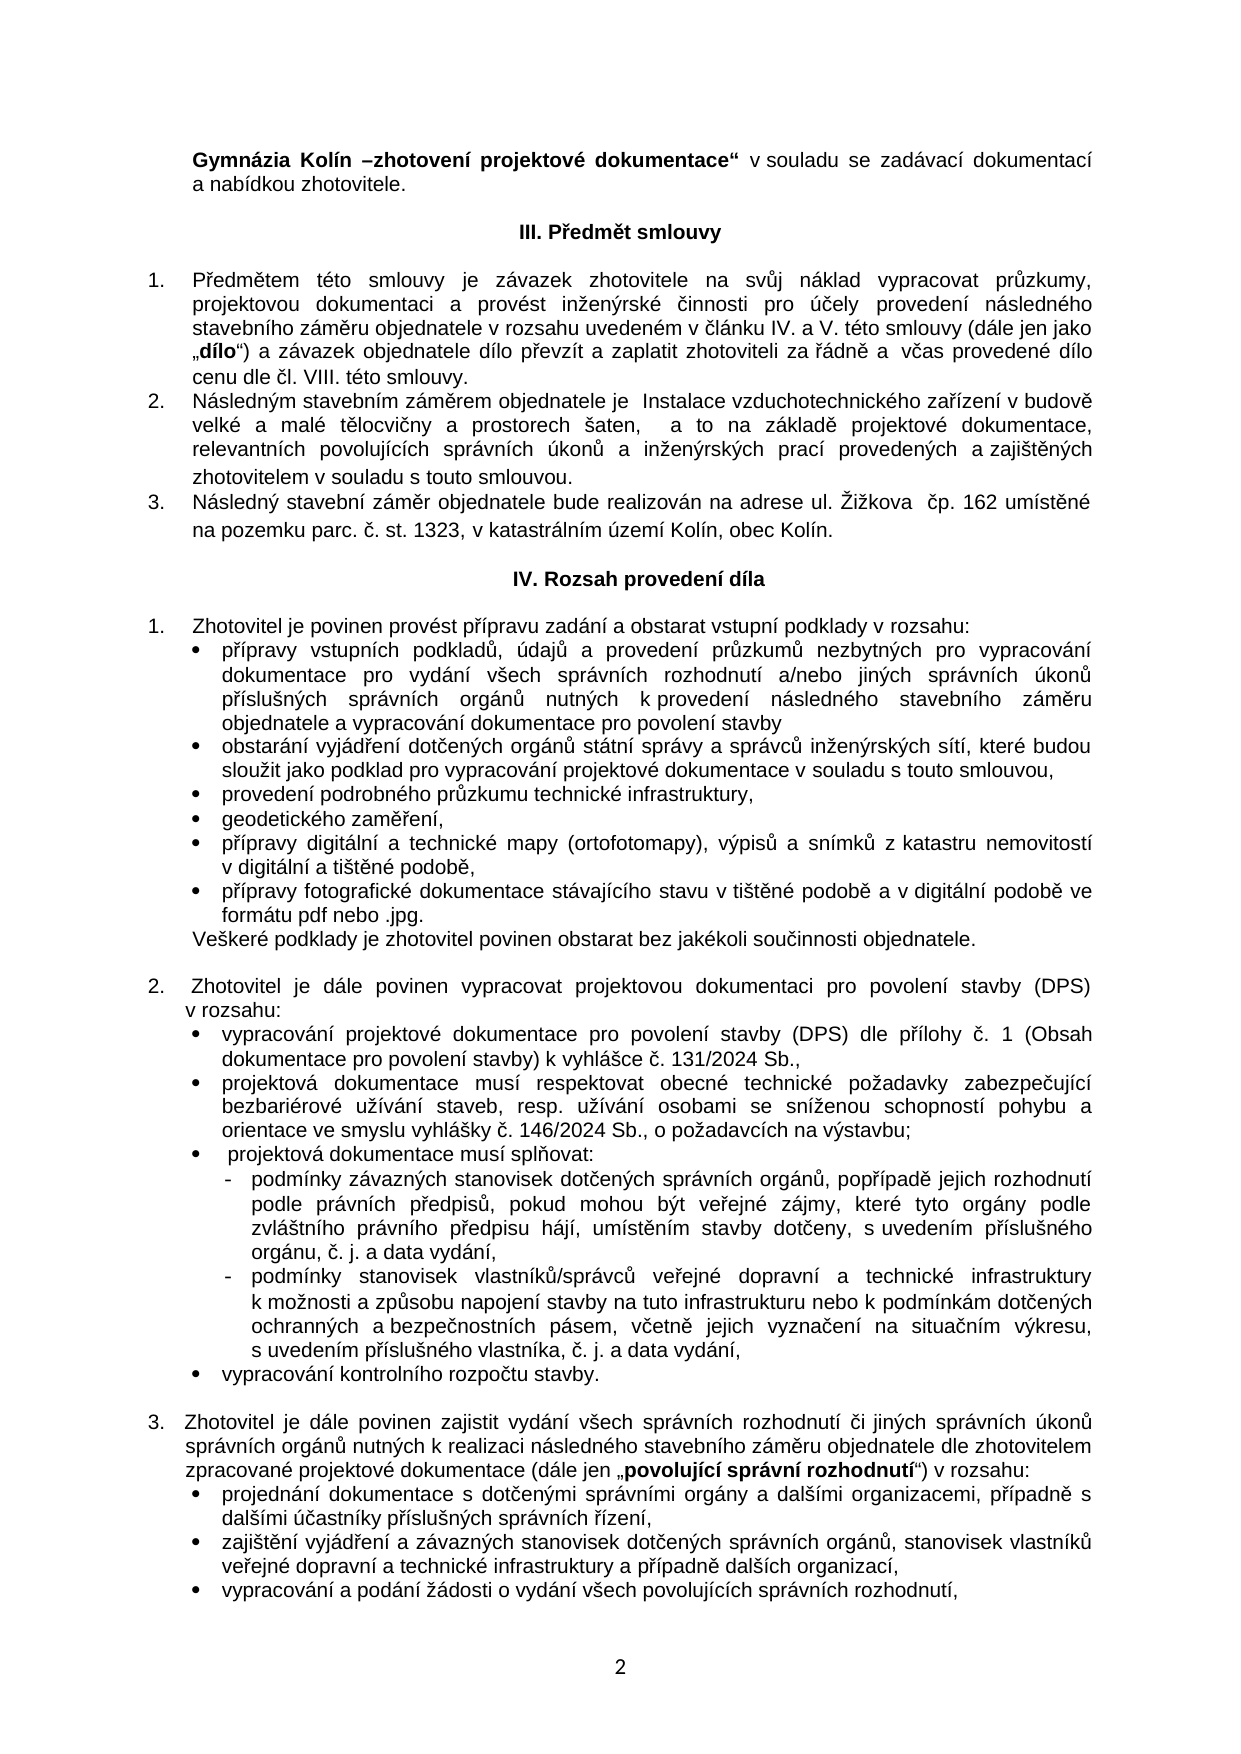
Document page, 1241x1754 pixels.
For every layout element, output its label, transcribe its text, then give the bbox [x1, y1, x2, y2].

list Následným stavebním záměrem objednatele je Instalace vzduchotechnického zařízení v budově velké a malé tělocvičny a prostorech šaten, a to na základě projektové dokumentace, relevantních povolujících správních úkonů a inženýrských prací provedených a zajištěných zhotovitelem v souladu s touto smlouvou. [148, 389, 1092, 490]
list geodetického zaměření, [192, 806, 1092, 830]
list vypracování a podání žádosti o vydání všech povolujících správních rozhodnutí, [192, 1578, 1092, 1602]
list přípravy vstupních podkladů, údajů a provedení průzkumů nezbytných pro vypracování dokumentace pro vydání všech správních rozhodnutí a/nebo jiných správních úkonů příslušných správních orgánů nutných k provedení následného stavebního záměru objednatele a vypracování dokumentace pro povolení stavby [192, 638, 1092, 734]
text IV. Rozsah provedení díla [185, 566, 1092, 590]
list Následný stavební záměr objednatele bude realizován na adrese ul. Žižkova čp. 162 umístěné na pozemku parc. č. st. 1323, v katastrálním území Kolín, obec Kolín. [148, 490, 1092, 542]
list přípravy fotografické dokumentace stávajícího stavu v tištěné podobě a v digitální podobě ve formátu pdf nebo .jpg. [192, 878, 1092, 926]
text 3. Zhotovitel je dále povinen zajistit vydání všech správních rozhodnutí či jiných správních úkonů správních orgánů nutných k realizaci následného stavebního záměru objednatele dle zhotovitelem zpracované projektové dokumentace (dále jen „povolující správní rozhodnutí“) v rozsahu: [148, 1410, 1092, 1482]
list provedení podrobného průzkumu technické infrastruktury, [192, 782, 1092, 806]
text 2. Zhotovitel je dále povinen vypracovat projektovou dokumentaci pro povolení stavby (DPS) v rozsahu: [148, 974, 1092, 1022]
list Zhotovitel je povinen provést přípravu zadání a obstarat vstupní podklady v rozsahu: [148, 614, 1092, 638]
list podmínky stanovisek vlastníků/správců veřejné dopravní a technické infrastruktury k možnosti a způsobu napojení stavby na tuto infrastrukturu nebo k podmínkám dotčených ochranných a bezpečnostních pásem, včetně jejich vyznačení na situačním výkresu, s uvedením příslušného vlastníka, č. j. a data vydání, [222, 1264, 1092, 1362]
list podmínky závazných stanovisek dotčených správních orgánů, popřípadě jejich rozhodnutí podle právních předpisů, pokud mohou být veřejné zájmy, které tyto orgány podle zvláštního právního předpisu hájí, umístěním stavby dotčeny, s uvedením příslušného orgánu, č. j. a data vydání, [222, 1166, 1092, 1264]
list projektová dokumentace musí splňovat: [192, 1142, 1092, 1166]
list projektová dokumentace musí respektovat obecné technické požadavky zabezpečující bezbariérové užívání staveb, resp. užívání osobami se sníženou schopností pohybu a orientace ve smyslu vyhlášky č. 146/2024 Sb., o požadavcích na výstavbu; [192, 1070, 1092, 1142]
list projednání dokumentace s dotčenými správními orgány a dalšími organizacemi, případně s dalšími účastníky příslušných správních řízení, [192, 1482, 1092, 1530]
list zajištění vyjádření a závazných stanovisek dotčených správních orgánů, stanovisek vlastníků veřejné dopravní a technické infrastruktury a případně dalších organizací, [192, 1530, 1092, 1578]
text Veškeré podklady je zhotovitel povinen obstarat bez jakékoli součinnosti objednatele. [192, 926, 1092, 950]
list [148, 148, 1092, 196]
list vypracování kontrolního rozpočtu stavby. [192, 1362, 1092, 1386]
list vypracování projektové dokumentace pro povolení stavby (DPS) dle přílohy č. 1 (Obsah dokumentace pro povolení stavby) k vyhlášce č. 131/2024 Sb., [192, 1022, 1092, 1070]
list přípravy digitální a technické mapy (ortofotomapy), výpisů a snímků z katastru nemovitostí v digitální a tištěné podobě, [192, 830, 1092, 878]
text III. Předmět smlouvy [148, 219, 1092, 243]
list obstarání vyjádření dotčených orgánů státní správy a správců inženýrských sítí, které budou sloužit jako podklad pro vypracování projektové dokumentace v souladu s touto smlouvou, [192, 734, 1092, 782]
list Předmětem této smlouvy je závazek zhotovitele na svůj náklad vypracovat průzkumy, projektovou dokumentaci a provést inženýrské činnosti pro účely provedení následného stavebního záměru objednatele v rozsahu uvedeném v článku IV. a V. této smlouvy (dále jen jako „dílo“) a závazek objednatele dílo převzít a zaplatit zhotoviteli za řádně a včas provedené dílo cenu dle čl. VIII. této smlouvy. [148, 267, 1092, 389]
